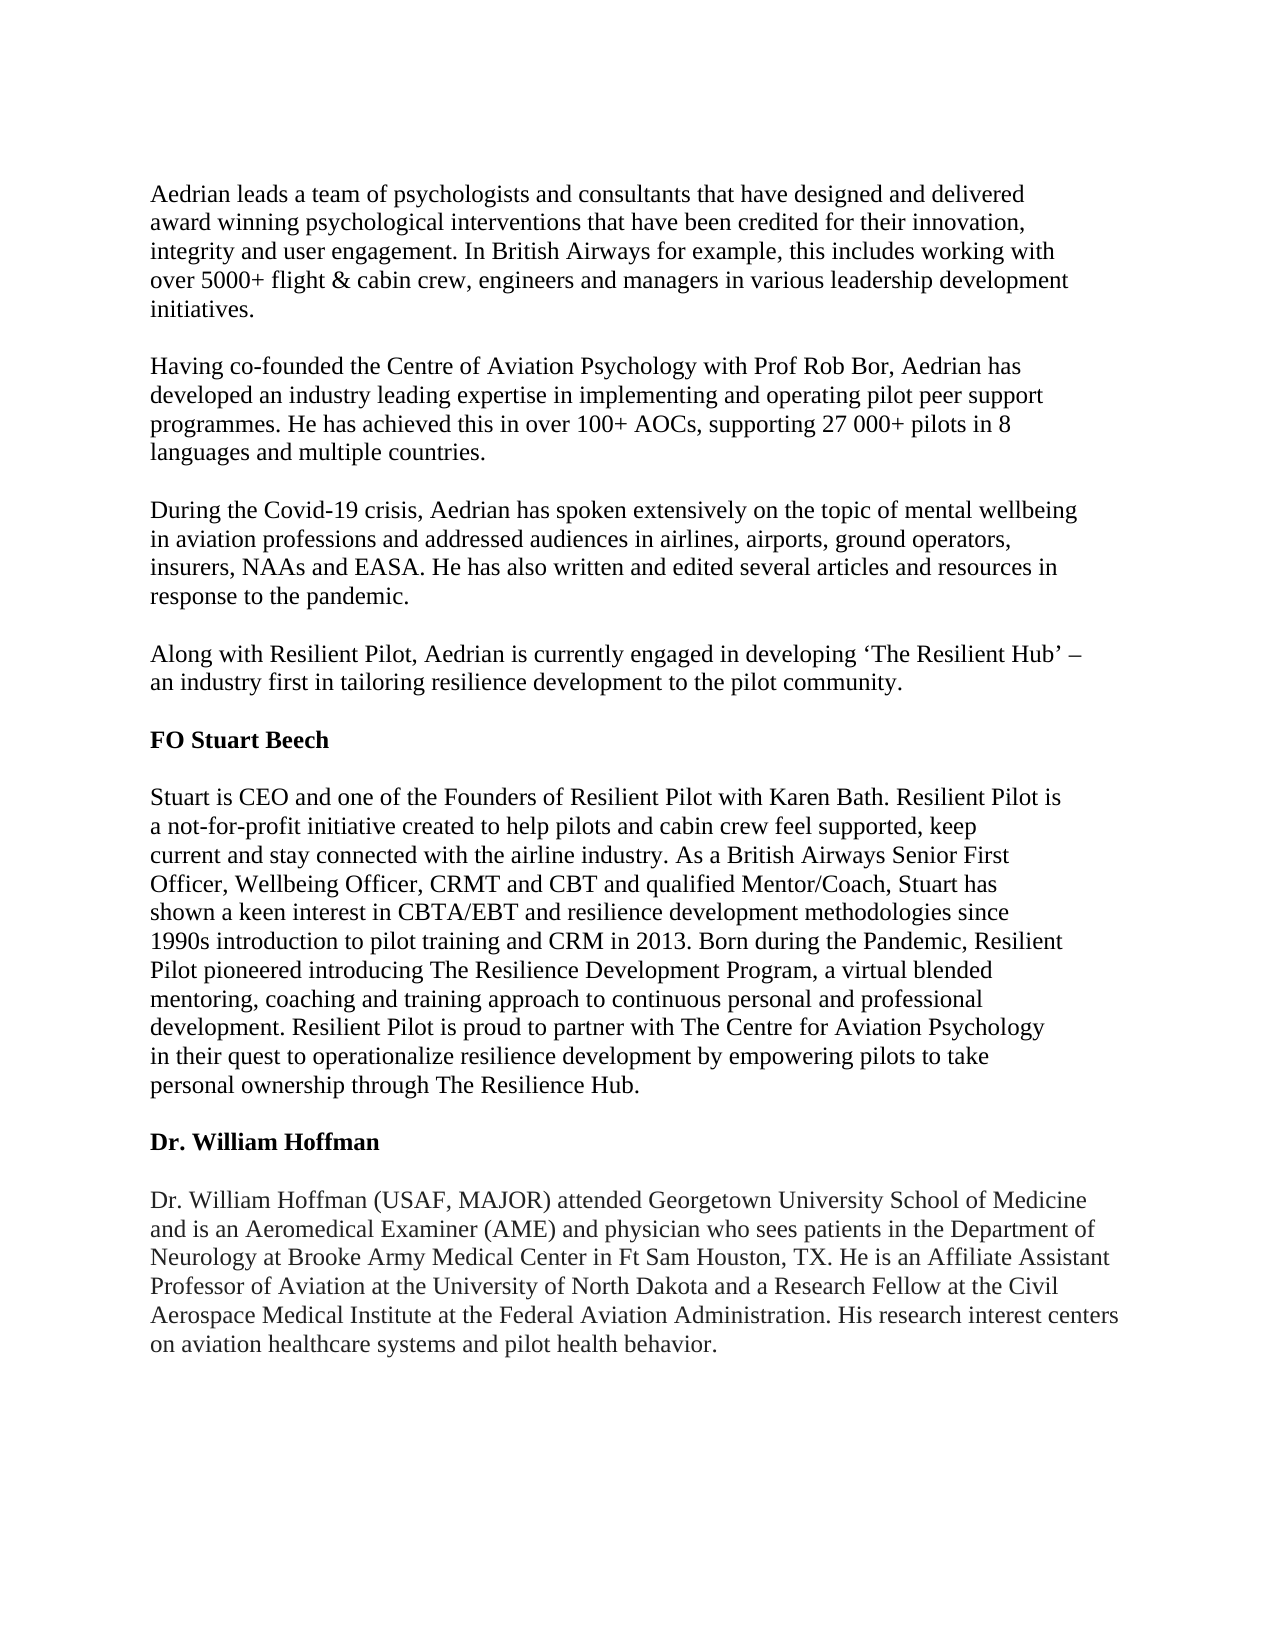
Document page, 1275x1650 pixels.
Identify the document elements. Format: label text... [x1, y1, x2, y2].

text languages and multiple countries. [150, 437, 1125, 466]
text over 5000+ flight & cabin crew, engineers and managers in various leadership development [150, 265, 1125, 294]
text insurers, NAAs and EASA. He has also written and edited several articles and resources in [150, 552, 1125, 581]
text developed an industry leading expertise in implementing and operating pilot peer support [150, 380, 1125, 409]
text FO Stuart Beech [150, 725, 1125, 754]
text a not-for-profit initiative created to help pilots and cabin crew feel supported, keep [150, 811, 1125, 840]
text 1990s introduction to pilot training and CRM in 2013. Born during the Pandemic, Resilient [150, 926, 1125, 955]
text Aedrian leads a team of psychologists and consultants that have designed and delivered [150, 179, 1125, 207]
text Stuart is CEO and one of the Founders of Resilient Pilot with Karen Bath. Resilient Pilot is [150, 782, 1125, 811]
text integrity and user engagement. In British Airways for example, this includes working with [150, 236, 1125, 265]
text Pilot pioneered introducing The Resilience Development Program, a virtual blended [150, 955, 1125, 984]
text Having co-founded the Centre of Aviation Psychology with Prof Rob Bor, Aedrian has [150, 351, 1125, 380]
text Dr. William Hoffman [150, 1127, 1125, 1156]
text Dr. William Hoffman (USAF, MAJOR) attended Georgetown University School of Medicine and is an Aeromedical Examiner (AME) and physician who sees patients in the Department of Neurology at Brooke Army Medical Center in Ft Sam Houston, TX. He is an Affiliate Assistant Professor of Aviation at the University of North Dakota and a Research Fellow at the Civil Aerospace Medical Institute at the Federal Aviation Administration. His research interest centers on aviation healthcare systems and pilot health behavior. [150, 1185, 1125, 1357]
text Along with Resilient Pilot, Aedrian is currently engaged in developing ‘The Resilient Hub’ – [150, 639, 1125, 667]
text Officer, Wellbeing Officer, CRMT and CBT and qualified Mentor/Coach, Stuart has [150, 869, 1125, 897]
text in aviation professions and addressed audiences in airlines, airports, ground operators, [150, 524, 1125, 552]
text development. Resilient Pilot is proud to partner with The Centre for Aviation Psychology [150, 1012, 1125, 1041]
text shown a keen interest in CBTA/EBT and resilience development methodologies since [150, 897, 1125, 926]
text response to the pandemic. [150, 581, 1125, 610]
text personal ownership through The Resilience Hub. [150, 1070, 1125, 1099]
text programmes. He has achieved this in over 100+ AOCs, supporting 27 000+ pilots in 8 [150, 409, 1125, 437]
text an industry first in tailoring resilience development to the pilot community. [150, 667, 1125, 696]
text During the Covid-19 crisis, Aedrian has spoken extensively on the topic of mental wellbeing [150, 495, 1125, 524]
text in their quest to operationalize resilience development by empowering pilots to take [150, 1041, 1125, 1070]
text initiatives. [150, 294, 1125, 322]
text mentoring, coaching and training approach to continuous personal and professional [150, 984, 1125, 1012]
text current and stay connected with the airline industry. As a British Airways Senior First [150, 840, 1125, 869]
text award winning psychological interventions that have been credited for their innovation, [150, 207, 1125, 236]
